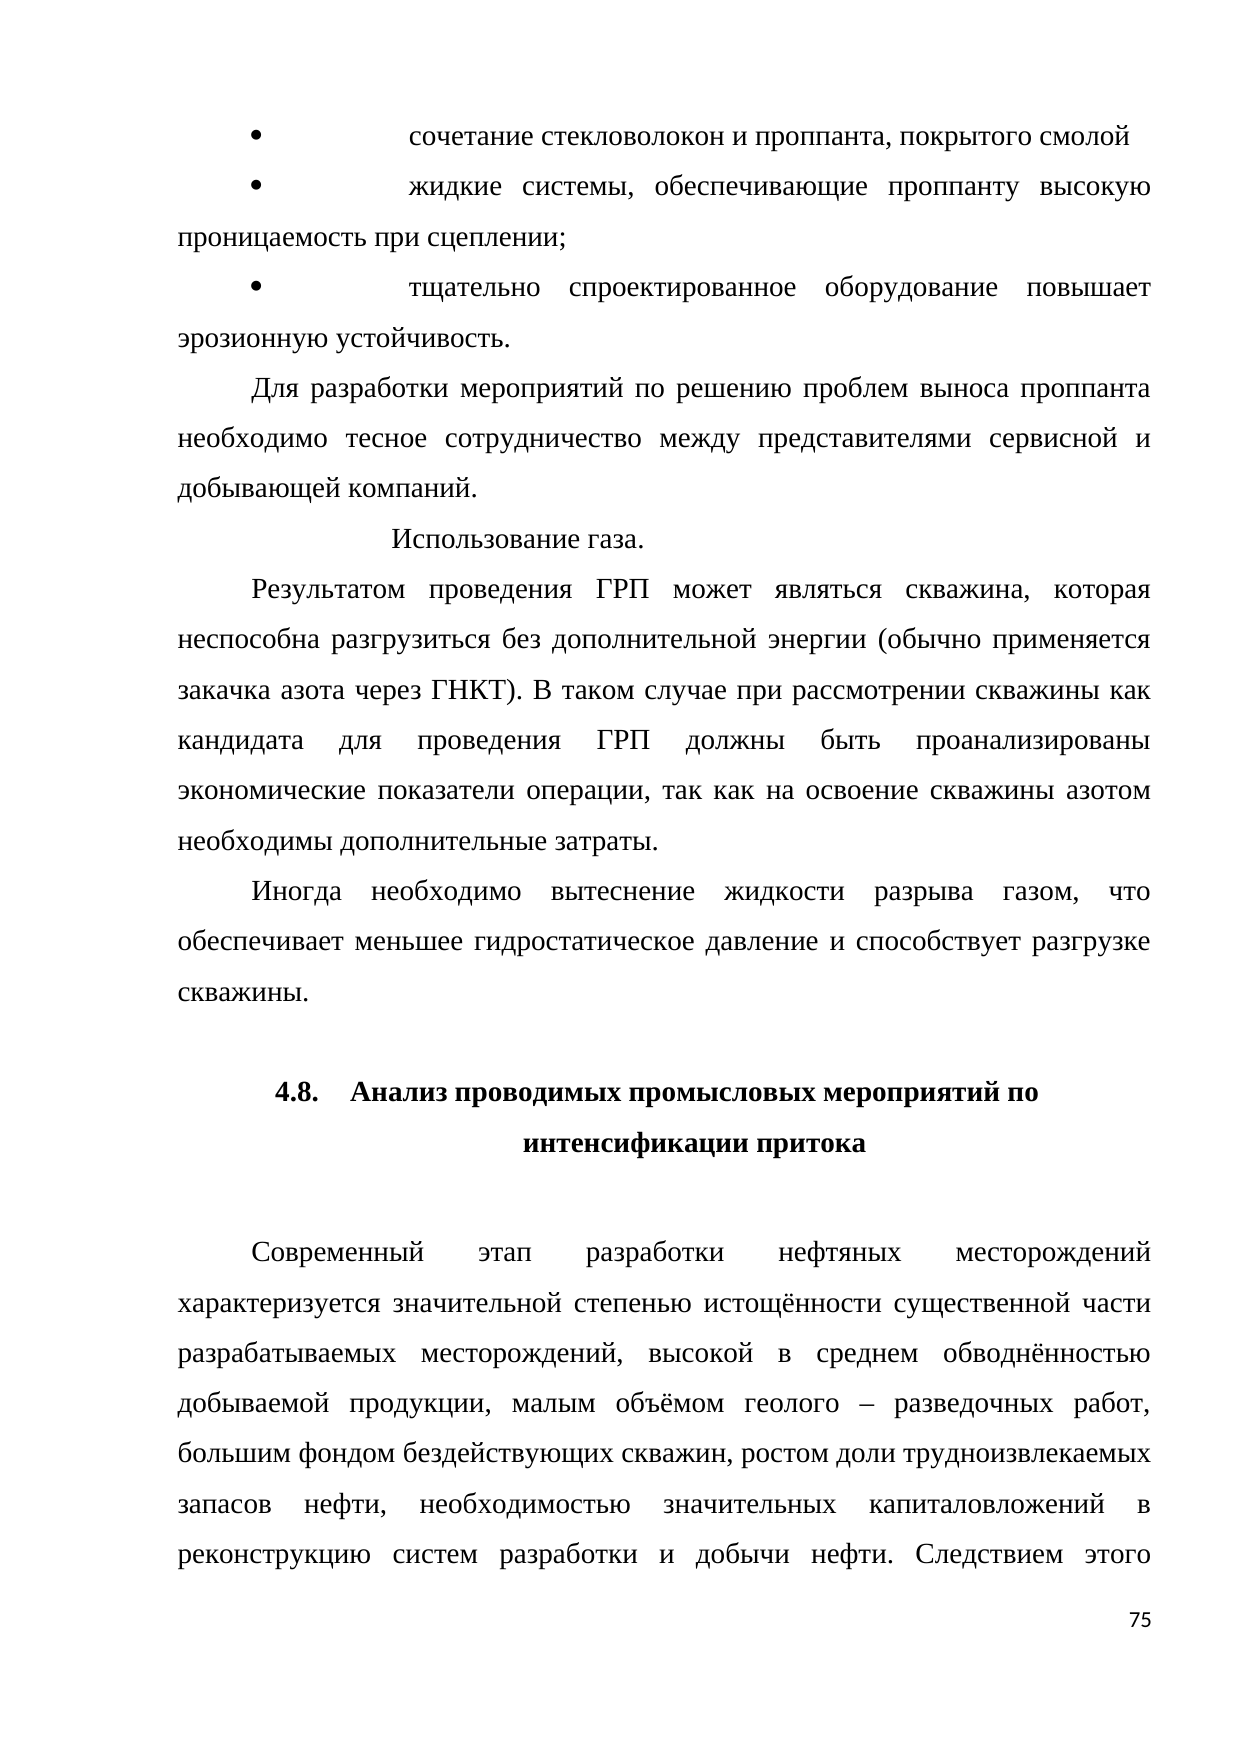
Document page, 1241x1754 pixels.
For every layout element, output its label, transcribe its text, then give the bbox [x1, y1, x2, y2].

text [177, 1234, 1152, 1570]
text Для разработки мероприятий по решению проблем выноса проппанта необходимо тесное сотрудничество между представителями сервисной и добывающей компаний. [177, 370, 1152, 504]
list тщательно спроектированное оборудование повышает эрозионную устойчивость. [177, 269, 1152, 353]
text Результатом проведения ГРП может являться скважина, которая неспособна разгрузиться без дополнительной энергии (обычно применяется закачка азота через ГНКТ). В таком случае при рассмотрении скважины как кандидата для проведения ГРП должны быть проанализированы экономические показатели операции, так как на освоение скважины азотом необходимы дополнительные затраты. [177, 571, 1152, 856]
text Иногда необходимо вытеснение жидкости разрыва газом, что обеспечивает меньшее гидростатическое давление и способствует разгрузке скважины. [177, 873, 1152, 1007]
subtitle Использование газа. [317, 521, 1152, 554]
list жидкие системы, обеспечивающие проппанту высокую проницаемость при сцеплении; [177, 168, 1152, 252]
list сочетание стекловолокон и проппанта, покрытого смолой [177, 118, 1152, 152]
list Анализ проводимых промысловых мероприятий по интенсификации притока [162, 1074, 1152, 1158]
